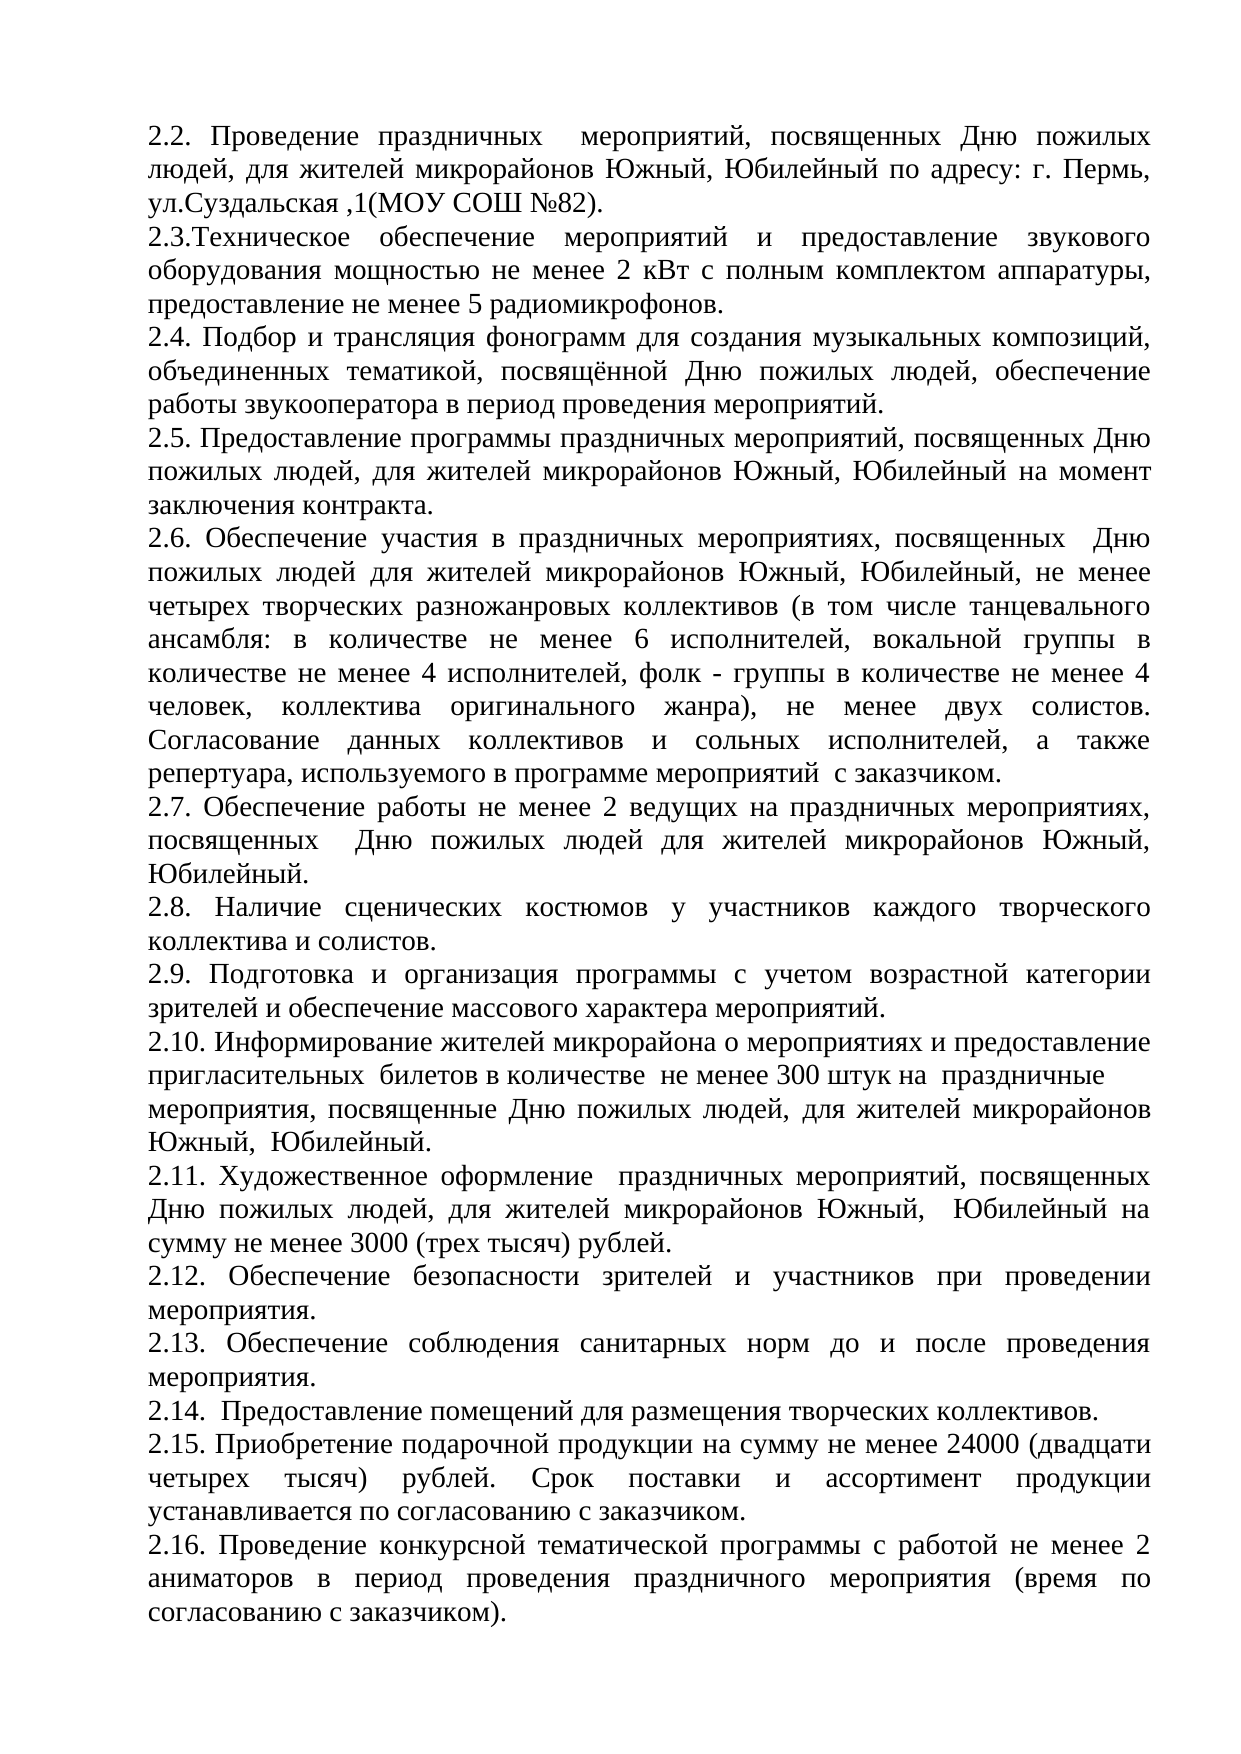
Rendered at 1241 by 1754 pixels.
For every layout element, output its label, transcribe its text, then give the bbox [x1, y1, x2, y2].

text 2.7. Обеспечение работы не менее 2 ведущих на праздничных мероприятиях, посвященных Дню пожилых людей для жителей микрорайонов Южный, Юбилейный. [148, 789, 1152, 889]
text 2.6. Обеспечение участия в праздничных мероприятиях, посвященных Дню пожилых людей для жителей микрорайонов Южный, Юбилейный, не менее четырех творческих разножанровых коллективов (в том числе танцевального ансамбля: в количестве не менее 6 исполнителей, вокальной группы в количестве не менее 4 исполнителей, фолк - группы в количестве не менее 4 человек, коллектива оригинального жанра), не менее двух солистов. Согласование данных коллективов и сольных исполнителей, а также репертуара, используемого в программе мероприятий с заказчиком. [148, 521, 1152, 789]
text 2.9. Подготовка и организация программы с учетом возрастной категории зрителей и обеспечение массового характера мероприятий. [148, 957, 1152, 1024]
text 2.16. Проведение конкурсной тематической программы с работой не менее 2 аниматоров в период проведения праздничного мероприятия (время по согласованию с заказчиком). [148, 1527, 1152, 1627]
text 2.5. Предоставление программы праздничных мероприятий, посвященных Дню пожилых людей, для жителей микрорайонов Южный, Юбилейный на момент заключения контракта. [148, 420, 1152, 521]
text 2.4. Подбор и трансляция фонограмм для создания музыкальных композиций, объединенных тематикой, посвящённой Дню пожилых людей, обеспечение работы звукооператора в период проведения мероприятий. [148, 319, 1152, 420]
text 2.2. Проведение праздничных мероприятий, посвященных Дню пожилых людей, для жителей микрорайонов Южный, Юбилейный по адресу: г. Пермь, ул.Суздальская ,1(МОУ СОШ №82). [148, 118, 1152, 219]
text мероприятия, посвященные Дню пожилых людей, для жителей микрорайонов Южный, Юбилейный. [148, 1091, 1152, 1158]
text 2.12. Обеспечение безопасности зрителей и участников при проведении мероприятия. [148, 1258, 1152, 1326]
text 2.11. Художественное оформление праздничных мероприятий, посвященных Дню пожилых людей, для жителей микрорайонов Южный, Юбилейный на сумму не менее 3000 (трех тысяч) рублей. [148, 1158, 1152, 1258]
text 2.10. Информирование жителей микрорайона о мероприятиях и предоставление пригласительных билетов в количестве не менее 300 штук на праздничные [148, 1024, 1152, 1091]
text 2.14. Предоставление помещений для размещения творческих коллективов. [148, 1393, 1152, 1426]
text 2.13. Обеспечение соблюдения санитарных норм до и после проведения мероприятия. [148, 1326, 1152, 1393]
text 2.3.Техническое обеспечение мероприятий и предоставление звукового оборудования мощностью не менее 2 кВт с полным комплектом аппаратуры, предоставление не менее 5 радиомикрофонов. [148, 219, 1152, 319]
text 2.15. Приобретение подарочной продукции на сумму не менее 24000 (двадцати четырех тысяч) рублей. Срок поставки и ассортимент продукции устанавливается по согласованию с заказчиком. [148, 1426, 1152, 1527]
text 2.8. Наличие сценических костюмов у участников каждого творческого коллектива и солистов. [148, 889, 1152, 957]
